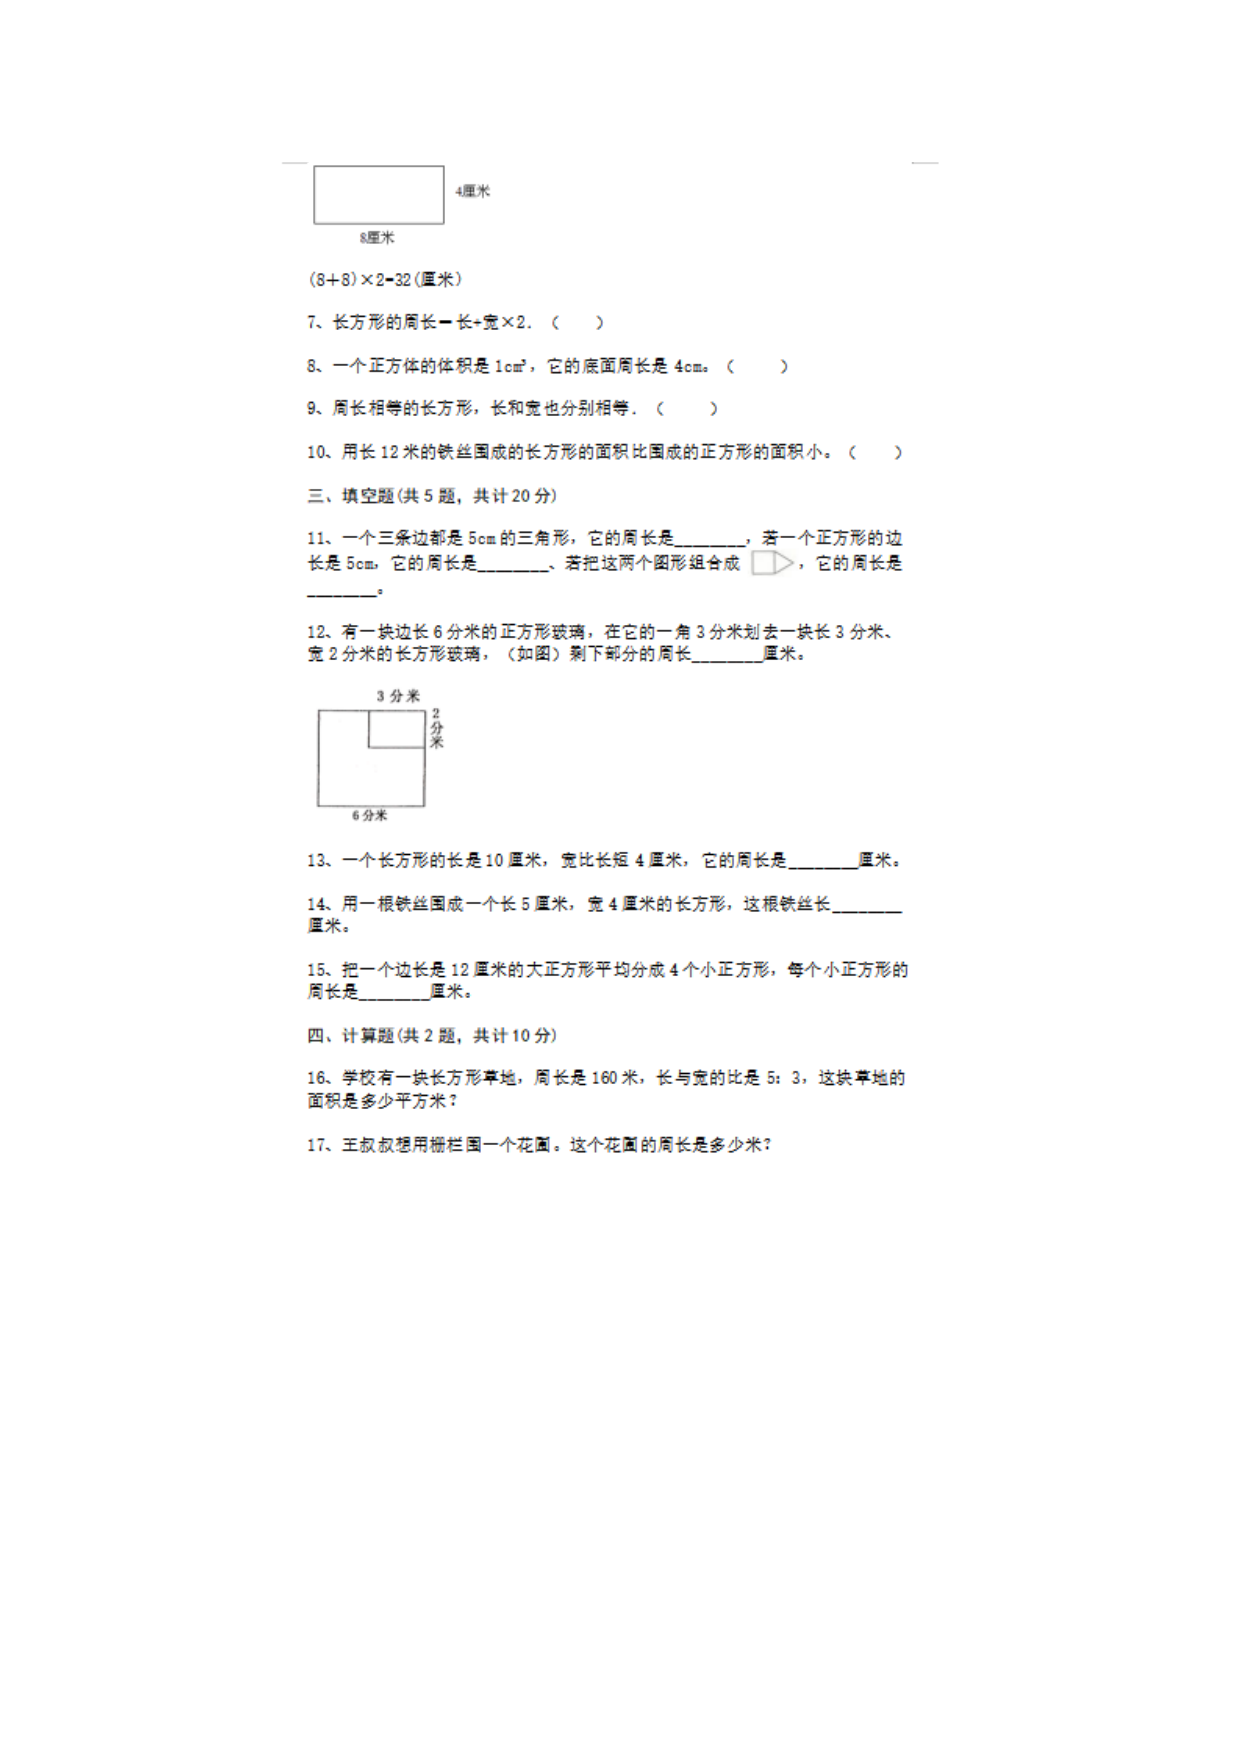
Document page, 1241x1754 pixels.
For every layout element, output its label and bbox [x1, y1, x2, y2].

picture [273, 162, 967, 1170]
